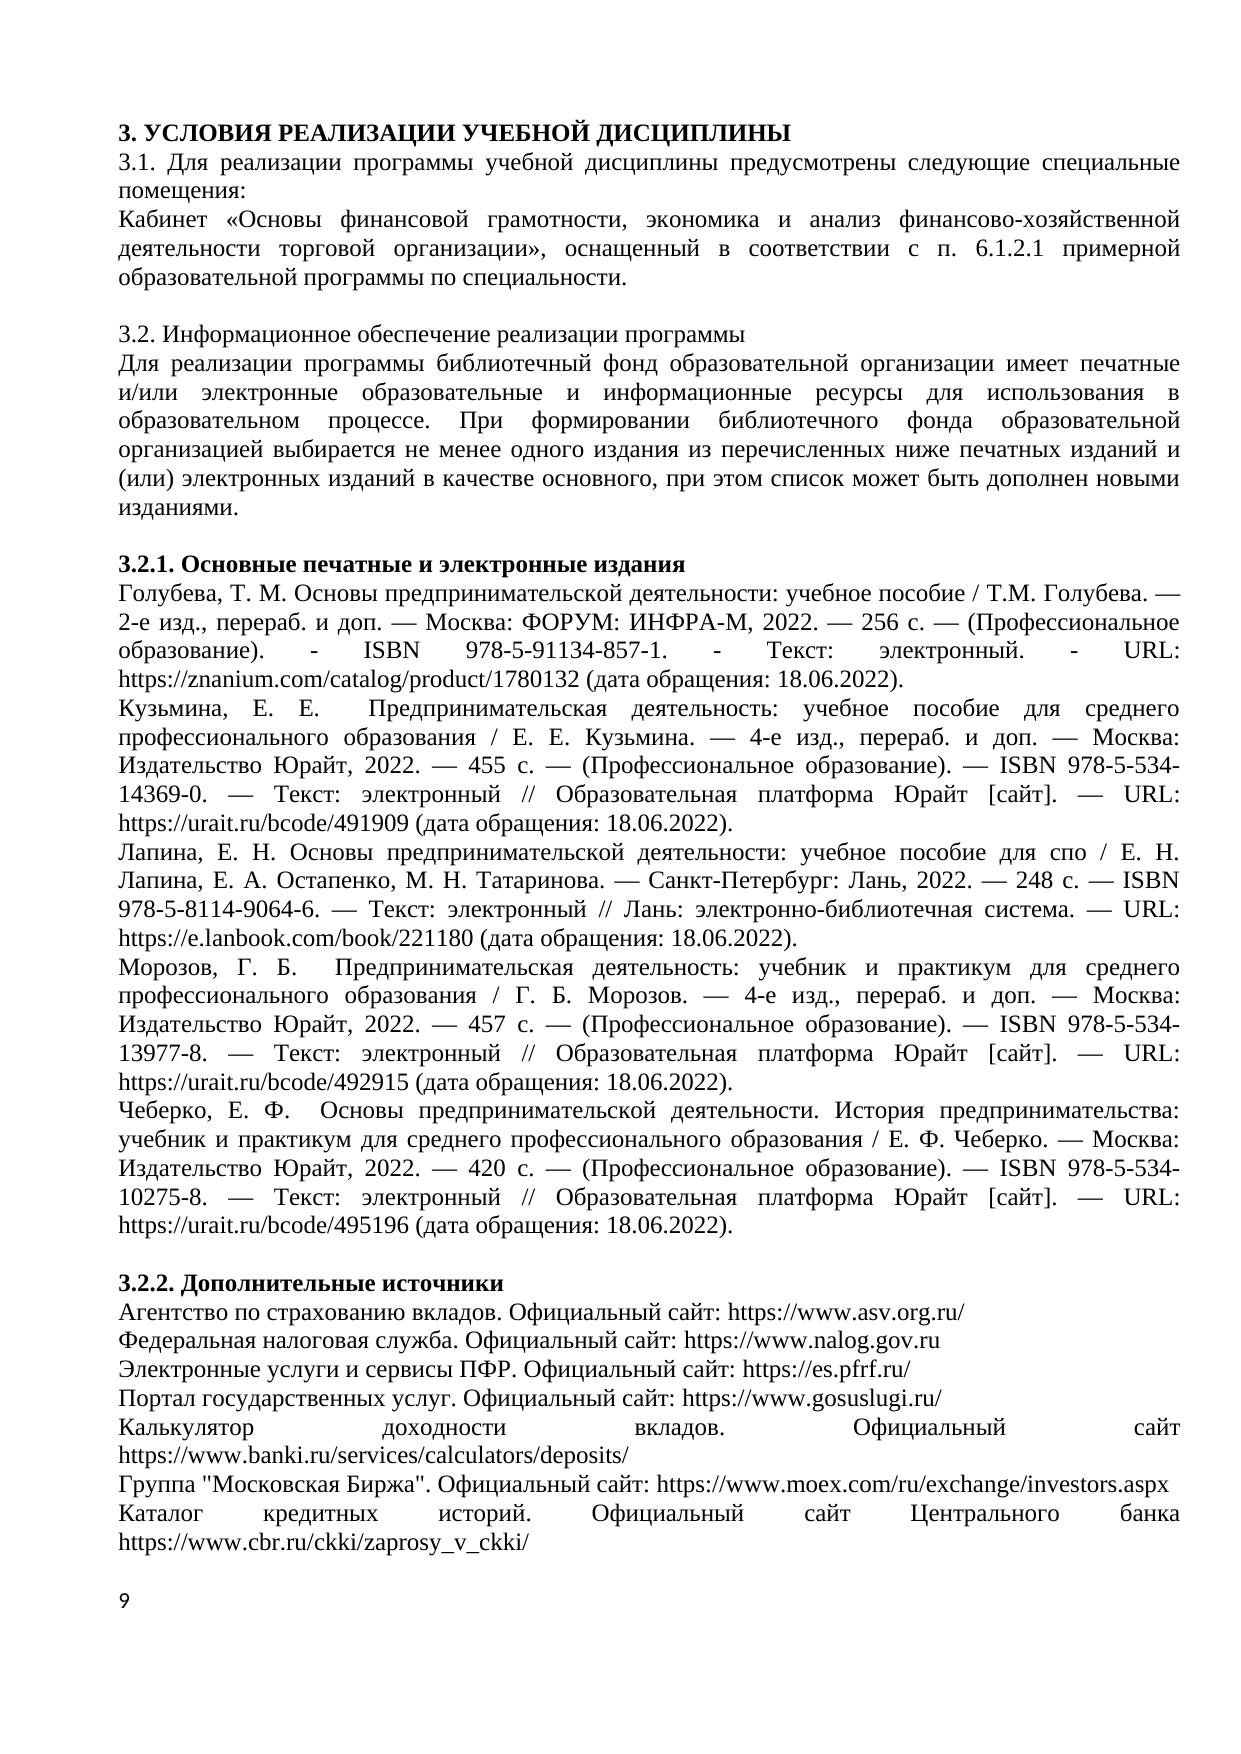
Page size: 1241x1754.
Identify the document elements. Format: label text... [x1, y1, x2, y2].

text Кузьмина, Е. Е. Предпринимательская деятельность: учебное пособие для среднего профессионального образования / Е. Е. Кузьмина. — 4-е изд., перераб. и доп. — Москва: Издательство Юрайт, 2022. — 455 с. — (Профессиональное образование). — ISBN 978-5-534-14369-0. — Текст: электронный // Образовательная платформа Юрайт [сайт]. — URL: https://urait.ru/bcode/491909 (дата обращения: 18.06.2022). [118, 693, 1181, 837]
text 3.2.2. Дополнительные источники [118, 1268, 1181, 1297]
text Электронные услуги и сервисы ПФР. Официальный сайт: https://es.pfrf.ru/ [118, 1354, 1181, 1383]
text Федеральная налоговая служба. Официальный сайт: https://www.nalog.gov.ru [118, 1326, 1181, 1354]
text Калькулятор доходности вкладов. Официальный сайт https://www.banki.ru/services/calculators/deposits/ [118, 1412, 1181, 1469]
text 3.2. Информационное обеспечение реализации программы [118, 319, 1181, 348]
text 3. УСЛОВИЯ РЕАЛИЗАЦИИ УЧЕБНОЙ ДИСЦИПЛИНЫ [118, 118, 1181, 147]
text 3.2.1. Основные печатные и электронные издания [118, 549, 1181, 578]
text Для реализации программы библиотечный фонд образовательной организации имеет печатные и/или электронные образовательные и информационные ресурсы для использования в образовательном процессе. При формировании библиотечного фонда образовательной организацией выбирается не менее одного издания из перечисленных ниже печатных изданий и (или) электронных изданий в качестве основного, при этом список может быть дополнен новыми изданиями. [118, 348, 1181, 521]
text Агентство по страхованию вкладов. Официальный сайт: https://www.asv.org.ru/ [118, 1297, 1181, 1326]
text Морозов, Г. Б. Предпринимательская деятельность: учебник и практикум для среднего профессионального образования / Г. Б. Морозов. — 4-е изд., перераб. и доп. — Москва: Издательство Юрайт, 2022. — 457 с. — (Профессиональное образование). — ISBN 978-5-534-13977-8. — Текст: электронный // Образовательная платформа Юрайт [сайт]. — URL: https://urait.ru/bcode/492915 (дата обращения: 18.06.2022). [118, 952, 1181, 1096]
text Группа "Московская Биржа". Официальный сайт: https://www.moex.com/ru/exchange/investors.aspx [118, 1469, 1181, 1498]
text Лапина, Е. Н. Основы предпринимательской деятельности: учебное пособие для спо / Е. Н. Лапина, Е. А. Остапенко, М. Н. Татаринова. — Санкт-Петербург: Лань, 2022. — 248 с. — ISBN 978-5-8114-9064-6. — Текст: электронный // Лань: электронно-библиотечная система. — URL: https://e.lanbook.com/book/221180 (дата обращения: 18.06.2022). [118, 837, 1181, 952]
text Голубева, Т. М. Основы предпринимательской деятельности: учебное пособие / Т.М. Голубева. — 2-е изд., перераб. и доп. — Москва: ФОРУМ: ИНФРА-М, 2022. — 256 с. — (Профессиональное образование). - ISBN 978-5-91134-857-1. - Текст: электронный. - URL: https://znanium.com/catalog/product/1780132 (дата обращения: 18.06.2022). [118, 578, 1181, 693]
text Кабинет «Основы финансовой грамотности, экономика и анализ финансово-хозяйственной деятельности торговой организации», оснащенный в соответствии с п. 6.1.2.1 примерной образовательной программы по специальности. [118, 204, 1181, 291]
text Каталог кредитных историй. Официальный сайт Центрального банка https://www.cbr.ru/ckki/zaprosy_v_ckki/ [118, 1498, 1181, 1556]
text Портал государственных услуг. Официальный сайт: https://www.gosuslugi.ru/ [118, 1383, 1181, 1412]
text Чеберко, Е. Ф. Основы предпринимательской деятельности. История предпринимательства: учебник и практикум для среднего профессионального образования / Е. Ф. Чеберко. — Москва: Издательство Юрайт, 2022. — 420 с. — (Профессиональное образование). — ISBN 978-5-534-10275-8. — Текст: электронный // Образовательная платформа Юрайт [сайт]. — URL: https://urait.ru/bcode/495196 (дата обращения: 18.06.2022). [118, 1096, 1181, 1239]
text 3.1. Для реализации программы учебной дисциплины предусмотрены следующие специальные помещения: [118, 147, 1181, 204]
